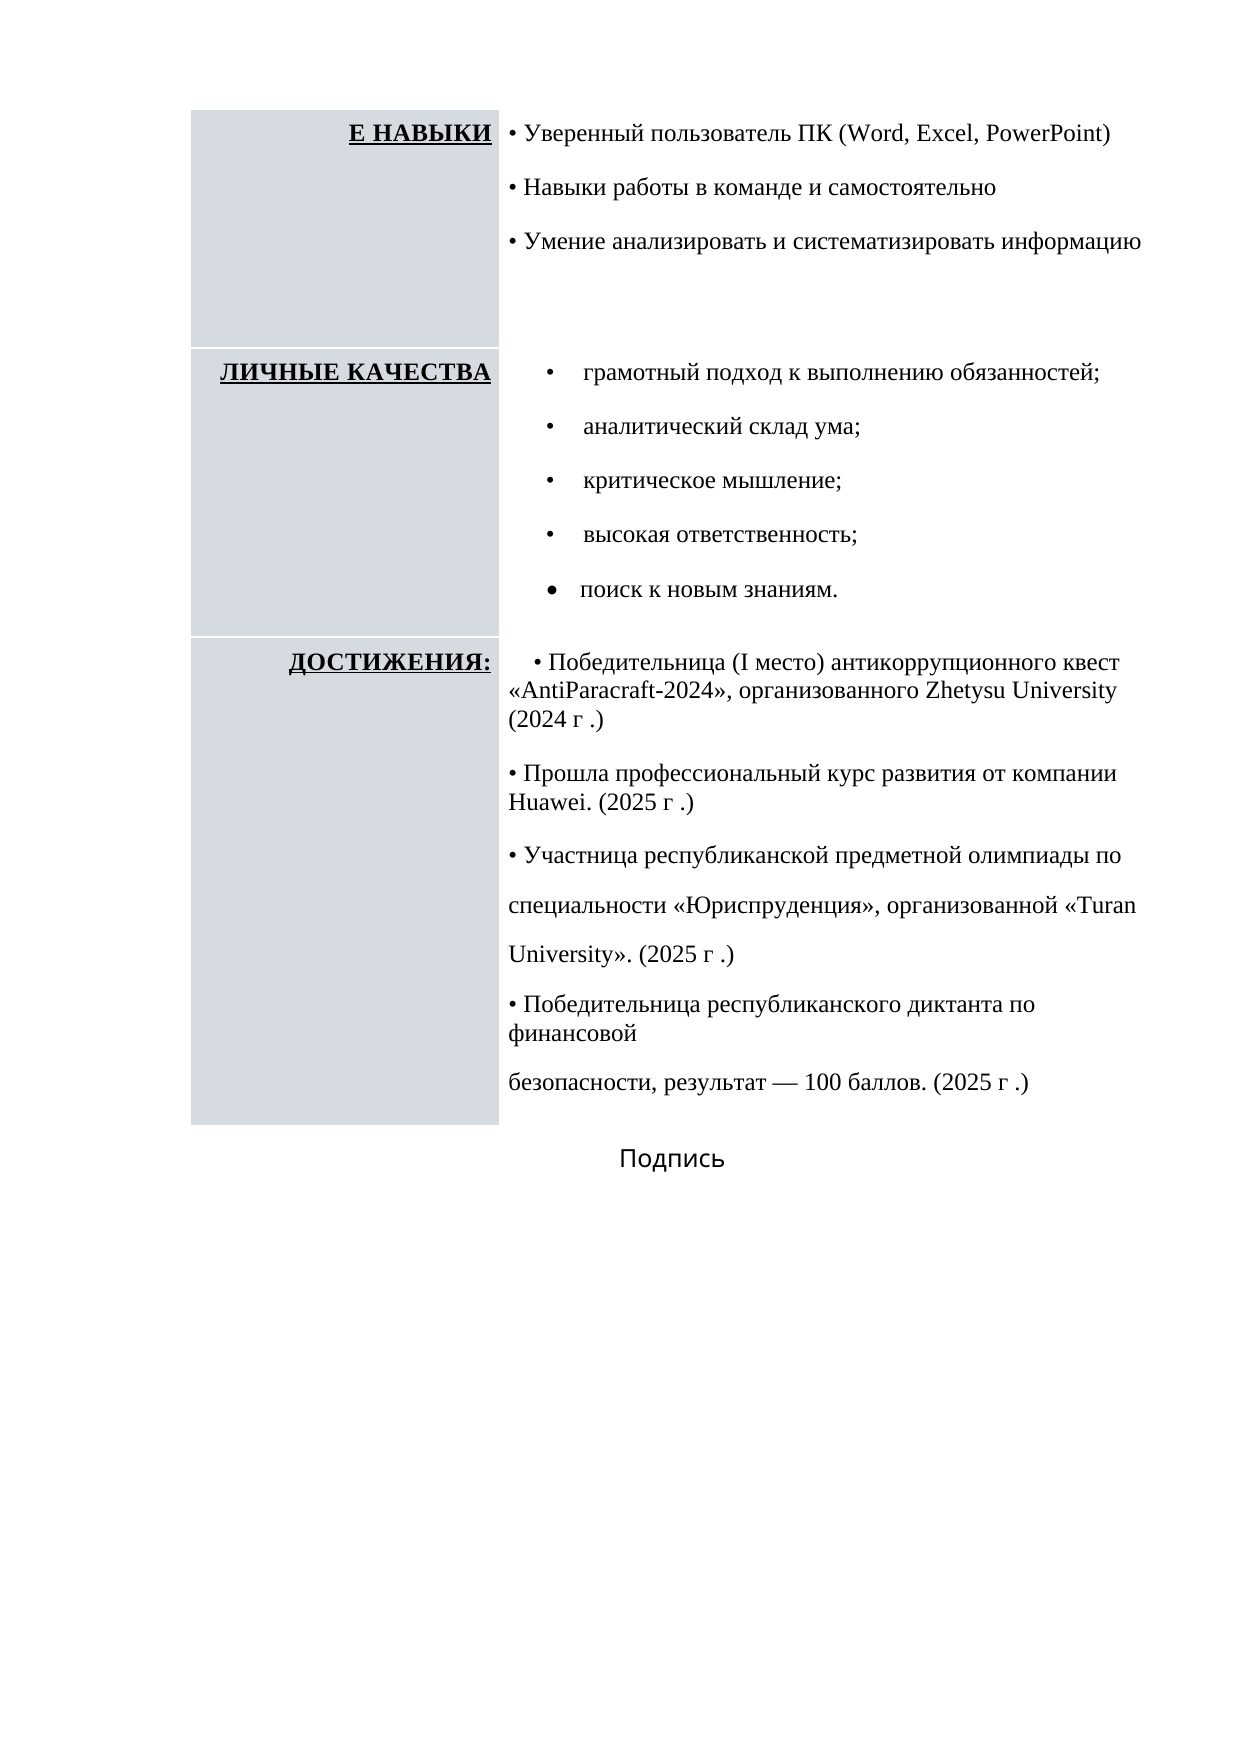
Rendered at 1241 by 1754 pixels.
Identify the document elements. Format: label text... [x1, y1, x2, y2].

table_cell Подпись [190, 1128, 1155, 1174]
table_cell грамотный подход к выполнению обязанностей; аналитический склад ума; критическое мышление; высокая ответственность; поиск к новым знаниям. [501, 349, 1154, 636]
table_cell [191, 110, 499, 347]
table_cell • Победительница (I место) антикоррупционного квест «AntiParacraft-2024», организованного Zhetysu University (2024 г .) • Прошла профессиональный курс развития от компании Huawei. (2025 г .) • Участница республиканской предметной олимпиады по специальности «Юриспруденция», организованной «Turan University». (2025 г .) • Победительница республиканского диктанта по финансовой безопасности, результат — 100 баллов. (2025 г .) [501, 638, 1154, 1125]
table_cell ЛИЧНЫЕ КАЧЕСТВА [191, 349, 499, 636]
table_cell ДОСТИЖЕНИЯ: [191, 638, 499, 1125]
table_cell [501, 110, 1154, 347]
